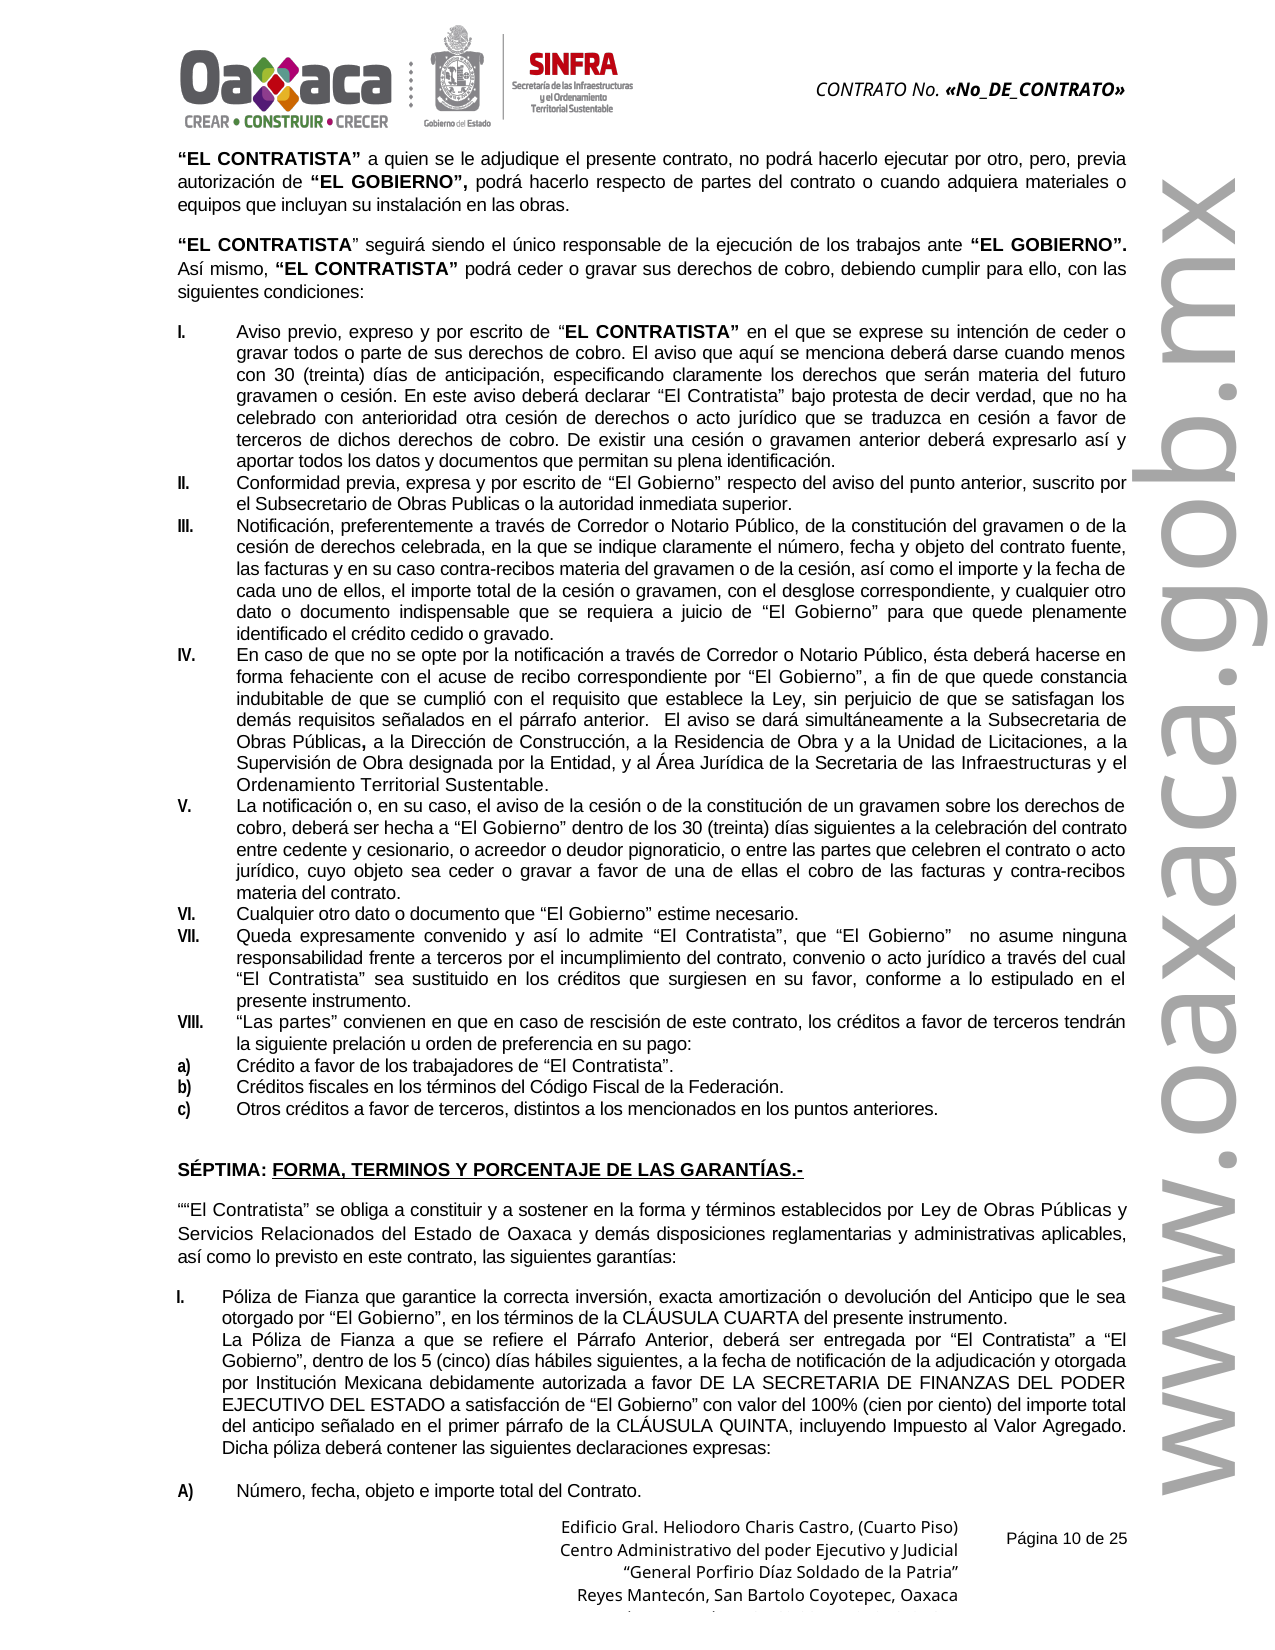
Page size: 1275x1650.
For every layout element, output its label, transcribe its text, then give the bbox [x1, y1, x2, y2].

list En caso de que no se opte por la notificación a través de Corredor o Notario Público, ésta deberá hacerse en forma fehaciente con el acuse de recibo correspondiente por “El Gobierno”, a fin de que quede constancia indubitable de que se cumplió con el requisito que establece la Ley, sin perjuicio de que se satisfagan los demás requisitos señalados en el párrafo anterior. El aviso se dará simultáneamente a la Subsecretaria de Obras Públicas, a la Dirección de Construcción, a la Residencia de Obra y a la Unidad de Licitaciones, a la Supervisión de Obra designada por la Entidad, y al Área Jurídica de la Secretaria de las Infraestructuras y el Ordenamiento Territorial Sustentable. [177, 644, 1127, 795]
list Póliza de Fianza que garantice la correcta inversión, exacta amortización o devolución del Anticipo que le sea otorgado por “El Gobierno”, en los términos de la CLÁUSULA CUARTA del presente instrumento. [176, 1286, 1127, 1329]
list Queda expresamente convenido y así lo admite “El Contratista”, que “El Gobierno” no asume ninguna responsabilidad frente a terceros por el incumplimiento del contrato, convenio o acto jurídico a través del cual “El Contratista” sea sustituido en los créditos que surgiesen en su favor, conforme a lo estipulado en el presente instrumento. [177, 925, 1127, 1011]
text SÉPTIMA: FORMA, TERMINOS Y PORCENTAJE DE LAS GARANTÍAS.- [177, 1159, 1127, 1181]
list La notificación o, en su caso, el aviso de la cesión o de la constitución de un gravamen sobre los derechos de cobro, deberá ser hecha a “El Gobierno” dentro de los 30 (treinta) días siguientes a la celebración del contrato entre cedente y cesionario, o acreedor o deudor pignoraticio, o entre las partes que celebren el contrato o acto jurídico, cuyo objeto sea ceder o gravar a favor de una de ellas el cobro de las facturas y contra-recibos materia del contrato. [177, 795, 1127, 903]
text “EL CONTRATISTA” seguirá siendo el único responsable de la ejecución de los trabajos ante “EL GOBIERNO”. Así mismo, “EL CONTRATISTA” podrá ceder o gravar sus derechos de cobro, debiendo cumplir para ello, con las siguientes condiciones: [177, 234, 1127, 302]
list Créditos fiscales en los términos del Código Fiscal de la Federación. [177, 1076, 1127, 1098]
list Cualquier otro dato o documento que “El Gobierno” estime necesario. [177, 903, 1127, 925]
list Otros créditos a favor de terceros, distintos a los mencionados en los puntos anteriores. [177, 1098, 1127, 1119]
list Conformidad previa, expresa y por escrito de “El Gobierno” respecto del aviso del punto anterior, suscrito por el Subsecretario de Obras Publicas o la autoridad inmediata superior. [177, 471, 1127, 515]
list Número, fecha, objeto e importe total del Contrato. [177, 1480, 1127, 1501]
text La Póliza de Fianza a que se refiere el Párrafo Anterior, deberá ser entregada por “El Contratista” a “El Gobierno”, dentro de los 5 (cinco) días hábiles siguientes, a la fecha de notificación de la adjudicación y otorgada por Institución Mexicana debidamente autorizada a favor DE LA SECRETARIA DE FINANZAS DEL PODER EJECUTIVO DEL ESTADO a satisfacción de “El Gobierno” con valor del 100% (cien por ciento) del importe total del anticipo señalado en el primer párrafo de la CLÁUSULA QUINTA, incluyendo Impuesto al Valor Agregado. Dicha póliza deberá contener las siguientes declaraciones expresas: [176, 1329, 1127, 1458]
list Notificación, preferentemente a través de Corredor o Notario Público, de la constitución del gravamen o de la cesión de derechos celebrada, en la que se indique claramente el número, fecha y objeto del contrato fuente, las facturas y en su caso contra-recibos materia del gravamen o de la cesión, así como el importe y la fecha de cada uno de ellos, el importe total de la cesión o gravamen, con el desglose correspondiente, y cualquier otro dato o documento indispensable que se requiera a juicio de “El Gobierno” para que quede plenamente identificado el crédito cedido o gravado. [177, 515, 1127, 644]
list Aviso previo, expreso y por escrito de “EL CONTRATISTA” en el que se exprese su intención de ceder o gravar todos o parte de sus derechos de cobro. El aviso que aquí se menciona deberá darse cuando menos con 30 (treinta) días de anticipación, especificando claramente los derechos que serán materia del futuro gravamen o cesión. En este aviso deberá declarar “El Contratista” bajo protesta de decir verdad, que no ha celebrado con anterioridad otra cesión de derechos o acto jurídico que se traduzca en cesión a favor de terceros de dichos derechos de cobro. De existir una cesión o gravamen anterior deberá expresarlo así y aportar todos los datos y documentos que permitan su plena identificación. [177, 320, 1127, 471]
list Crédito a favor de los trabajadores de “El Contratista”. [177, 1054, 1127, 1076]
picture [154, 17, 659, 131]
text ““El Contratista” se obliga a constituir y a sostener en la forma y términos establecidos por Ley de Obras Públicas y Servicios Relacionados del Estado de Oaxaca y demás disposiciones reglamentarias y administrativas aplicables, así como lo previsto en este contrato, las siguientes garantías: [177, 1199, 1127, 1267]
text “EL CONTRATISTA” a quien se le adjudique el presente contrato, no podrá hacerlo ejecutar por otro, pero, previa autorización de “EL GOBIERNO”, podrá hacerlo respecto de partes del contrato o cuando adquiera materiales o equipos que incluyan su instalación en las obras. [177, 148, 1127, 216]
list “Las partes” convienen en que en caso de rescisión de este contrato, los créditos a favor de terceros tendrán la siguiente prelación u orden de preferencia en su pago: [177, 1011, 1127, 1054]
